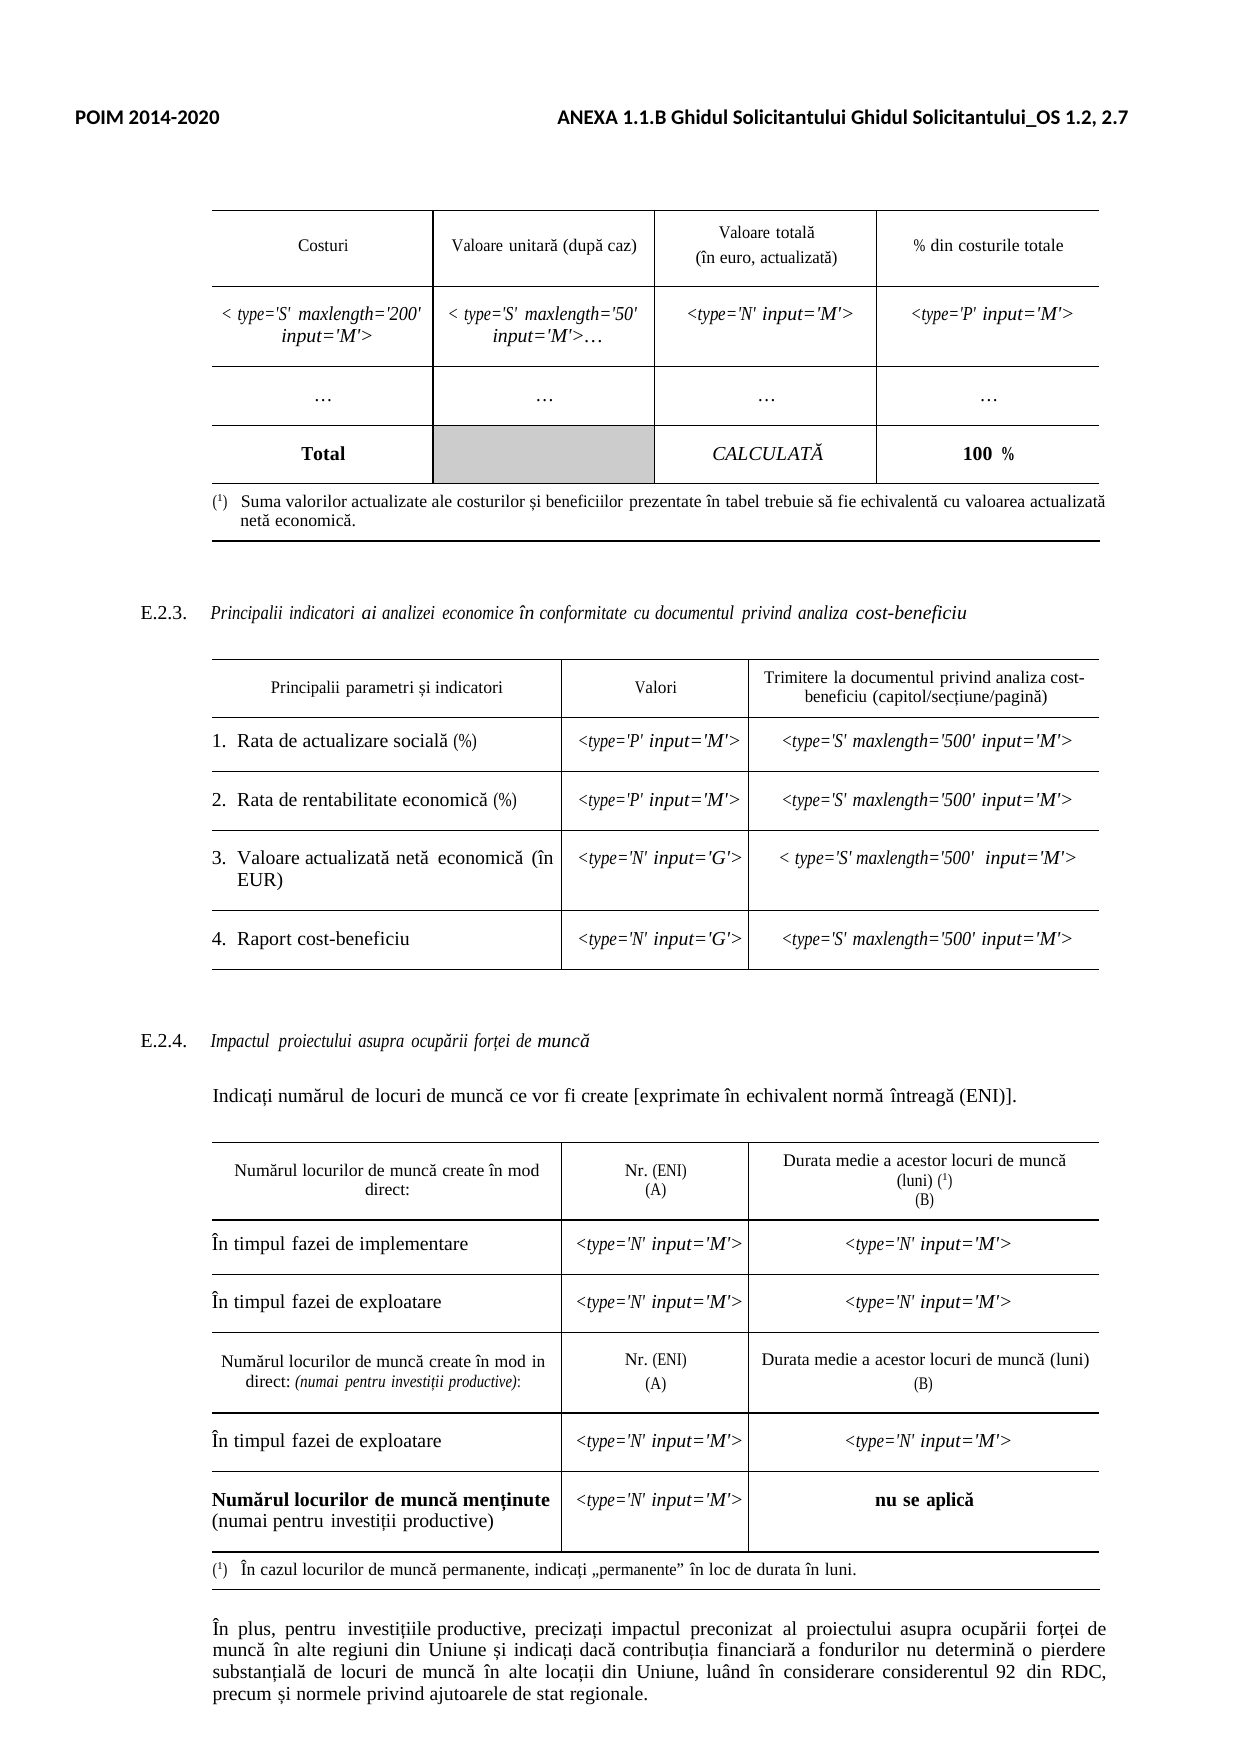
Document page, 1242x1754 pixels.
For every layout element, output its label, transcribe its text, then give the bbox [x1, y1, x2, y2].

table_header Costuri [212, 211, 432, 286]
table_header Trimitere la documentul privind analiza cost- beneficiu (capitol/secțiune/pagină) [749, 660, 1099, 717]
table_cell <type='N' input='M'> [655, 287, 876, 366]
table_cell În timpul fazei de implementare [212, 1221, 561, 1273]
table_header Durata medie a acestor locuri de muncă (luni) (1) (B) [749, 1143, 1099, 1219]
text E.2.3. Principalii indicatori ai analizei economice în conformitate cu documentul privind analiza cost-beneficiu [140, 602, 1169, 624]
table_cell <type='N' input='G'> [562, 831, 748, 910]
table_cell 4. Raport cost-beneficiu [212, 911, 561, 968]
table_cell Nr. (ENI) (A) [562, 1333, 748, 1412]
table_cell < type='S' maxlength='200' input='M'> [212, 287, 432, 366]
table_cell <type='N' input='M'> [562, 1472, 748, 1551]
text Indicați numărul de locuri de muncă ce vor fi create [exprimate în echivalent normă întreagă (ENI)]. [212, 1085, 1169, 1107]
table_cell … [877, 367, 1099, 424]
table_cell <type='N' input='M'> [749, 1414, 1099, 1471]
table_cell nu se aplică [749, 1472, 1099, 1551]
table_cell <type='P' input='M'> [562, 772, 748, 829]
table_cell În timpul fazei de exploatare [212, 1275, 561, 1332]
table_cell <type='N' input='G'> [562, 911, 748, 968]
table_cell < type='S' maxlength='500' input='M'> [749, 831, 1099, 910]
table_cell Numărul locurilor de muncă menținute (numai pentru investiții productive) [212, 1472, 561, 1551]
table_cell … [212, 367, 432, 424]
table_cell În timpul fazei de exploatare [212, 1414, 561, 1471]
table_cell Durata medie a acestor locuri de muncă (luni) (B) [749, 1333, 1099, 1412]
table_header Nr. (ENI) (A) [562, 1143, 748, 1219]
table_cell <type='N' input='M'> [749, 1221, 1099, 1273]
table_cell <type='S' maxlength='500' input='M'> [749, 911, 1099, 968]
table_cell <type='S' maxlength='500' input='M'> [749, 772, 1099, 829]
table_cell 2. Rata de rentabilitate economică (%) [212, 772, 561, 829]
table_header Valoare totală (în euro, actualizată) [655, 211, 876, 286]
table_cell CALCULATĂ [655, 426, 876, 483]
text (1) Suma valorilor actualizate ale costurilor și beneficiilor prezentate în tabel trebuie să fie echivalentă cu valoarea actualizată netă economică. [212, 492, 1106, 531]
table_cell <type='S' maxlength='500' input='M'> [749, 718, 1099, 771]
table_cell … [655, 367, 876, 424]
table_cell <type='N' input='M'> [562, 1275, 748, 1332]
table_cell 100 % [877, 426, 1099, 483]
text (1) În cazul locurilor de muncă permanente, indicați „permanente” în loc de durata în luni. [212, 1559, 861, 1579]
text În plus, pentru investițiile productive, precizați impactul preconizat al proiectului asupra ocupării forței de muncă în alte regiuni din Uniune și indicați dacă contribuția financiară a fondurilor nu determină o pierdere substanțială de locuri de muncă în alte locații din Uniune, luând în considerare considerentul 92 din RDC, precum și normele privind ajutoarele de stat regionale. [212, 1617, 1107, 1705]
table_cell Total [212, 426, 432, 483]
table_cell <type='P' input='M'> [562, 718, 748, 771]
table_cell … [434, 367, 654, 424]
table_cell <type='P' input='M'> [877, 287, 1099, 366]
table_cell [434, 426, 654, 483]
table_header Valori [562, 660, 748, 717]
table_cell Numărul locurilor de muncă create în mod in­ direct: (numai pentru investiții productive): [212, 1333, 561, 1412]
table_header % din costurile totale [877, 211, 1099, 286]
table_cell <type='N' input='M'> [562, 1414, 748, 1471]
table_cell <type='N' input='M'> [562, 1221, 748, 1273]
table_cell 1. Rata de actualizare socială (%) [212, 718, 561, 771]
table_cell <type='N' input='M'> [749, 1275, 1099, 1332]
table_cell < type='S' maxlength='50' input='M'>… [434, 287, 654, 366]
table_header Numărul locurilor de muncă create în mod direct: [212, 1143, 561, 1219]
table_header Principalii parametri și indicatori [212, 660, 561, 717]
table_header Valoare unitară (după caz) [434, 211, 654, 286]
text E.2.4. Impactul proiectului asupra ocupării forței de muncă [140, 1029, 1169, 1052]
table_cell 3. Valoare actualizată netă economică (în EUR) [212, 831, 561, 910]
